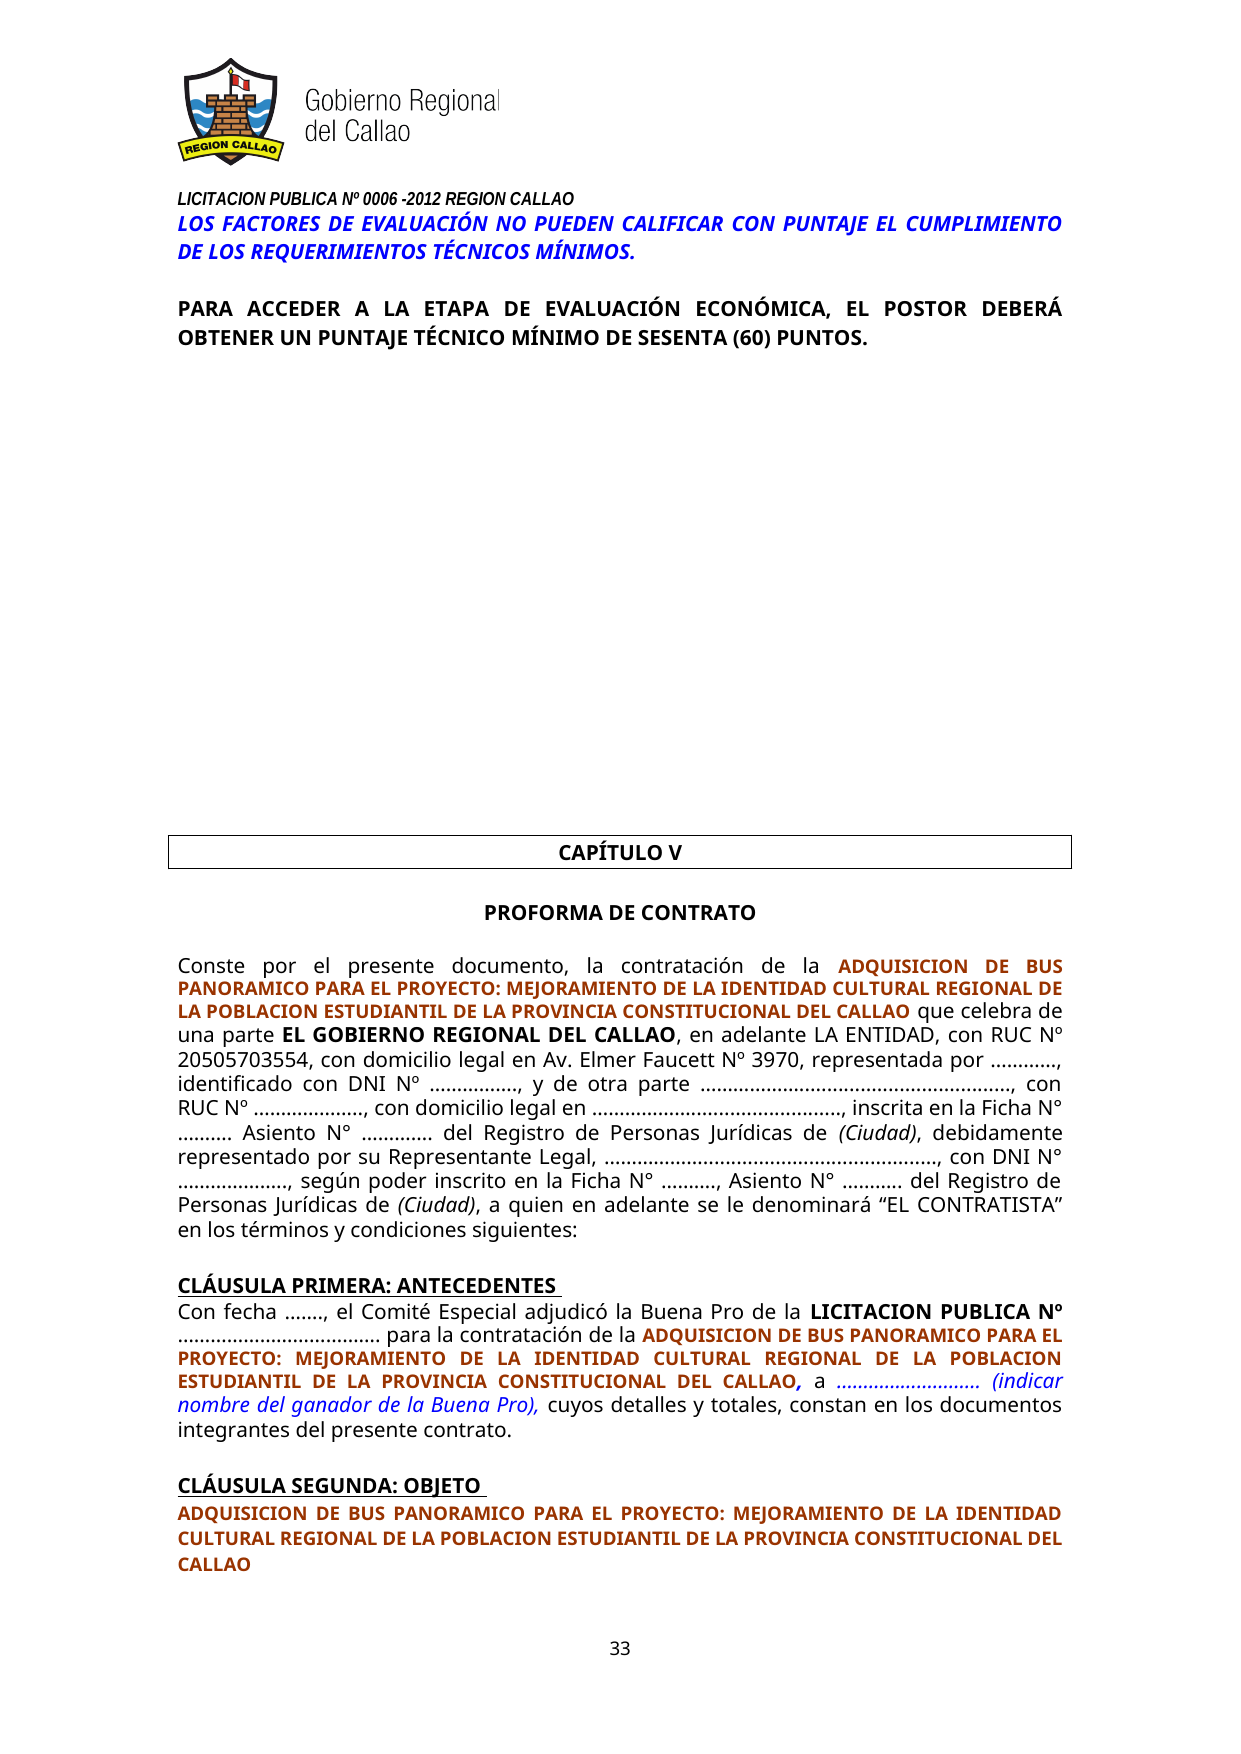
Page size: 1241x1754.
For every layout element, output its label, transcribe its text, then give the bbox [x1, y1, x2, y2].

subtitle CLÁUSULA PRIMERA: ANTECEDENTES [177, 1272, 1063, 1300]
subtitle CLÁUSULA SEGUNDA: OBJETO [177, 1472, 1063, 1500]
text PROFORMA DE CONTRATO [177, 898, 1063, 926]
text Con fecha ……., el Comité Especial adjudicó la Buena Pro de la LICITACION PUBLICA Nº ………………………………. para la contratación de la ADQUISICION DE BUS PANORAMICO PARA EL PROYECTO: MEJORAMIENTO DE LA IDENTIDAD CULTURAL REGIONAL DE LA POBLACION ESTUDIANTIL DE LA PROVINCIA CONSTITUCIONAL DEL CALLAO, a ……………………… (indicar nombre del ganador de la Buena Pro), cuyos detalles y totales, constan en los documentos integrantes del presente contrato. [177, 1300, 1063, 1443]
text LOS FACTORES DE EVALUACIÓN NO PUEDEN CALIFICAR CON PUNTAJE EL CUMPLIMIENTO DE LOS REQUERIMIENTOS TÉCNICOS MÍNIMOS. [177, 209, 1063, 266]
text CAPÍTULO V [169, 836, 1071, 868]
text Conste por el presente documento, la contratación de la ADQUISICION DE BUS PANORAMICO PARA EL PROYECTO: MEJORAMIENTO DE LA IDENTIDAD CULTURAL REGIONAL DE LA POBLACION ESTUDIANTIL DE LA PROVINCIA CONSTITUCIONAL DEL CALLAO que celebra de una parte EL GOBIERNO REGIONAL DEL CALLAO, en adelante LA ENTIDAD, con RUC Nº 20505703554, con domicilio legal en Av. Elmer Faucett Nº 3970, representada por …………, identificado con DNI Nº ……………., y de otra parte ………………......................................, con RUC Nº ……………….., con domicilio legal en ………………..........................., inscrita en ° ………. Asiento N° …………. del Registro de Personas Jurídicas de (Ciudad), debidamente representado por su Representante Legal, ……………….........................................., con DNI N° ……………….., según poder inscrito en ° ………., Asiento N° ……….. del Registro de Personas Jurídicas de (Ciudad), a quien en adelante se le denominará “EL CONTRATISTA” en los términos y condiciones siguientes: [177, 954, 1063, 1243]
text ADQUISICION DE BUS PANORAMICO PARA EL PROYECTO: MEJORAMIENTO DE LA IDENTIDAD CULTURAL REGIONAL DE LA POBLACION ESTUDIANTIL DE LA PROVINCIA CONSTITUCIONAL DEL CALLAO [177, 1500, 1063, 1577]
picture [177, 58, 499, 166]
text PARA ACCEDER A LA ETAPA DE EVALUACIÓN ECONÓMICA, EL POSTOR DEBERÁ OBTENER UN PUNTAJE TÉCNICO MÍNIMO DE SESENTA (60) PUNTOS. [177, 294, 1063, 351]
